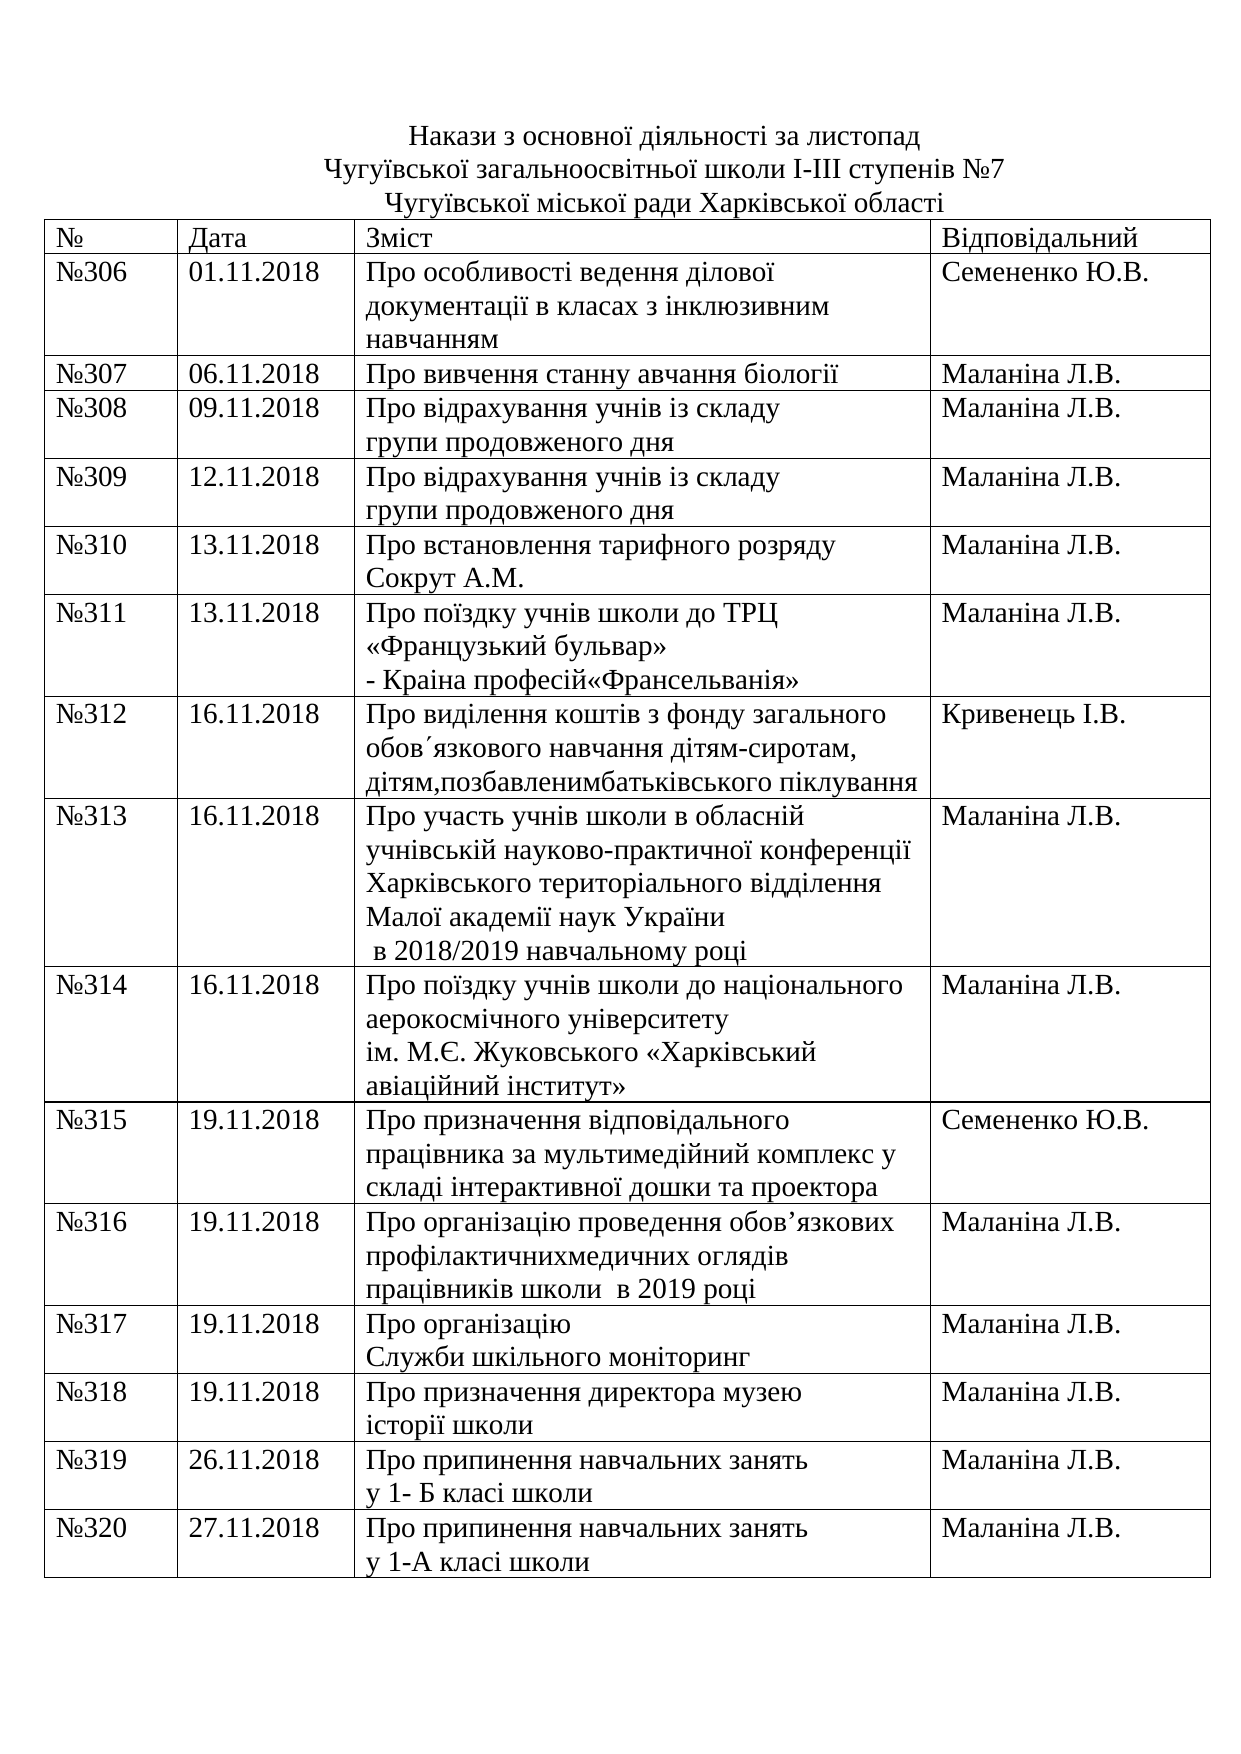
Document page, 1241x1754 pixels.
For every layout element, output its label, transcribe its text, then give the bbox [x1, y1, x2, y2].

table_cell Маланіна Л.В. [931, 1510, 1210, 1577]
table_cell №316 [45, 1204, 177, 1305]
text Чугуївської міської ради Харківської області [177, 185, 1152, 219]
text Накази з основної діяльності за листопад [177, 118, 1152, 152]
table_cell Маланіна Л.В. [931, 527, 1210, 594]
table_cell Маланіна Л.В. [931, 799, 1210, 966]
table_cell Маланіна Л.В. [931, 1306, 1210, 1373]
table_cell 19.11.2018 [178, 1306, 354, 1373]
table_cell №319 [45, 1442, 177, 1509]
table_cell Кривенець І.В. [931, 697, 1210, 797]
table_cell Про організацію Служби шкільного моніторинг [355, 1306, 930, 1373]
table_cell №314 [45, 967, 177, 1101]
table_cell 13.11.2018 [178, 595, 354, 696]
table_cell 12.11.2018 [178, 459, 354, 526]
table_cell Маланіна Л.В. [931, 356, 1210, 389]
table_cell Маланіна Л.В. [931, 459, 1210, 526]
table_cell №317 [45, 1306, 177, 1373]
table_cell Маланіна Л.В. [931, 391, 1210, 458]
table_cell Про відрахування учнів із складу групи продовженого дня [355, 391, 930, 458]
table_cell 19.11.2018 [178, 1204, 354, 1305]
table_cell 19.11.2018 [178, 1374, 354, 1441]
table_cell 09.11.2018 [178, 391, 354, 458]
table_cell Про призначення директора музею історії школи [355, 1374, 930, 1441]
table_cell Про особливості ведення ділової документації в класах з інклюзивним навчанням [355, 254, 930, 355]
table_cell Про відрахування учнів із складу групи продовженого дня [355, 459, 930, 526]
table_cell Про поїздку учнів школи до ТРЦ «Французький бульвар» - Краіна професій«Франсельванія» [355, 595, 930, 696]
table_cell Маланіна Л.В. [931, 1442, 1210, 1509]
table_cell Семененко Ю.В. [931, 1103, 1210, 1203]
table_cell Про організацію проведення обов’язкових профілактичнихмедичних оглядів працівників школи в 2019 році [355, 1204, 930, 1305]
table_cell Про припинення навчальних занять у 1-А класі школи [355, 1510, 930, 1577]
table_cell Маланіна Л.В. [931, 1374, 1210, 1441]
table_cell №307 [45, 356, 177, 389]
table_cell 19.11.2018 [178, 1103, 354, 1203]
table_cell Про вивчення станну авчання біології [355, 356, 930, 389]
table_cell Про виділення коштів з фонду загального обовязкового навчання дітям-сиротам, дітям,позбавленимбатьківського піклування [355, 697, 930, 797]
table_cell Маланіна Л.В. [931, 1204, 1210, 1305]
table_cell №308 [45, 391, 177, 458]
table_cell Про призначення відповідального працівника за мультимедійний комплекс у складі інтерактивної дошки та проектора [355, 1103, 930, 1203]
table_cell 16.11.2018 [178, 967, 354, 1101]
table_cell №313 [45, 799, 177, 966]
table_cell 01.11.2018 [178, 254, 354, 355]
table_cell Семененко Ю.В. [931, 254, 1210, 355]
table_cell Маланіна Л.В. [931, 595, 1210, 696]
table_header Дата [178, 220, 354, 253]
table_cell 13.11.2018 [178, 527, 354, 594]
text Чугуївської загальноосвітньої школи І-ІІІ ступенів №7 [177, 152, 1152, 185]
table_header Зміст [355, 220, 930, 253]
table_cell 06.11.2018 [178, 356, 354, 389]
table_cell №318 [45, 1374, 177, 1441]
table_cell №306 [45, 254, 177, 355]
table_header Відповідальний [931, 220, 1210, 253]
table_cell Маланіна Л.В. [931, 967, 1210, 1101]
table_header № [45, 220, 177, 253]
table_cell №311 [45, 595, 177, 696]
table_cell Про участь учнів школи в обласній учнівській науково-практичної конференції Харківського територіального відділення Малої академії наук України в 2018/2019 навчальному році [355, 799, 930, 966]
table_cell 26.11.2018 [178, 1442, 354, 1509]
table_cell Про встановлення тарифного розряду Сокрут А.М. [355, 527, 930, 594]
table_cell 16.11.2018 [178, 799, 354, 966]
table_cell Про поїздку учнів школи до національного аерокосмічного університету ім. М.Є. Жуковського «Харківський авіаційний інститут» [355, 967, 930, 1101]
table_cell №315 [45, 1103, 177, 1203]
table_cell 16.11.2018 [178, 697, 354, 797]
table_cell 27.11.2018 [178, 1510, 354, 1577]
table_cell Про припинення навчальних занять у 1- Б класі школи [355, 1442, 930, 1509]
table_cell №312 [45, 697, 177, 797]
table_cell №309 [45, 459, 177, 526]
table_cell №310 [45, 527, 177, 594]
table_cell №320 [45, 1510, 177, 1577]
